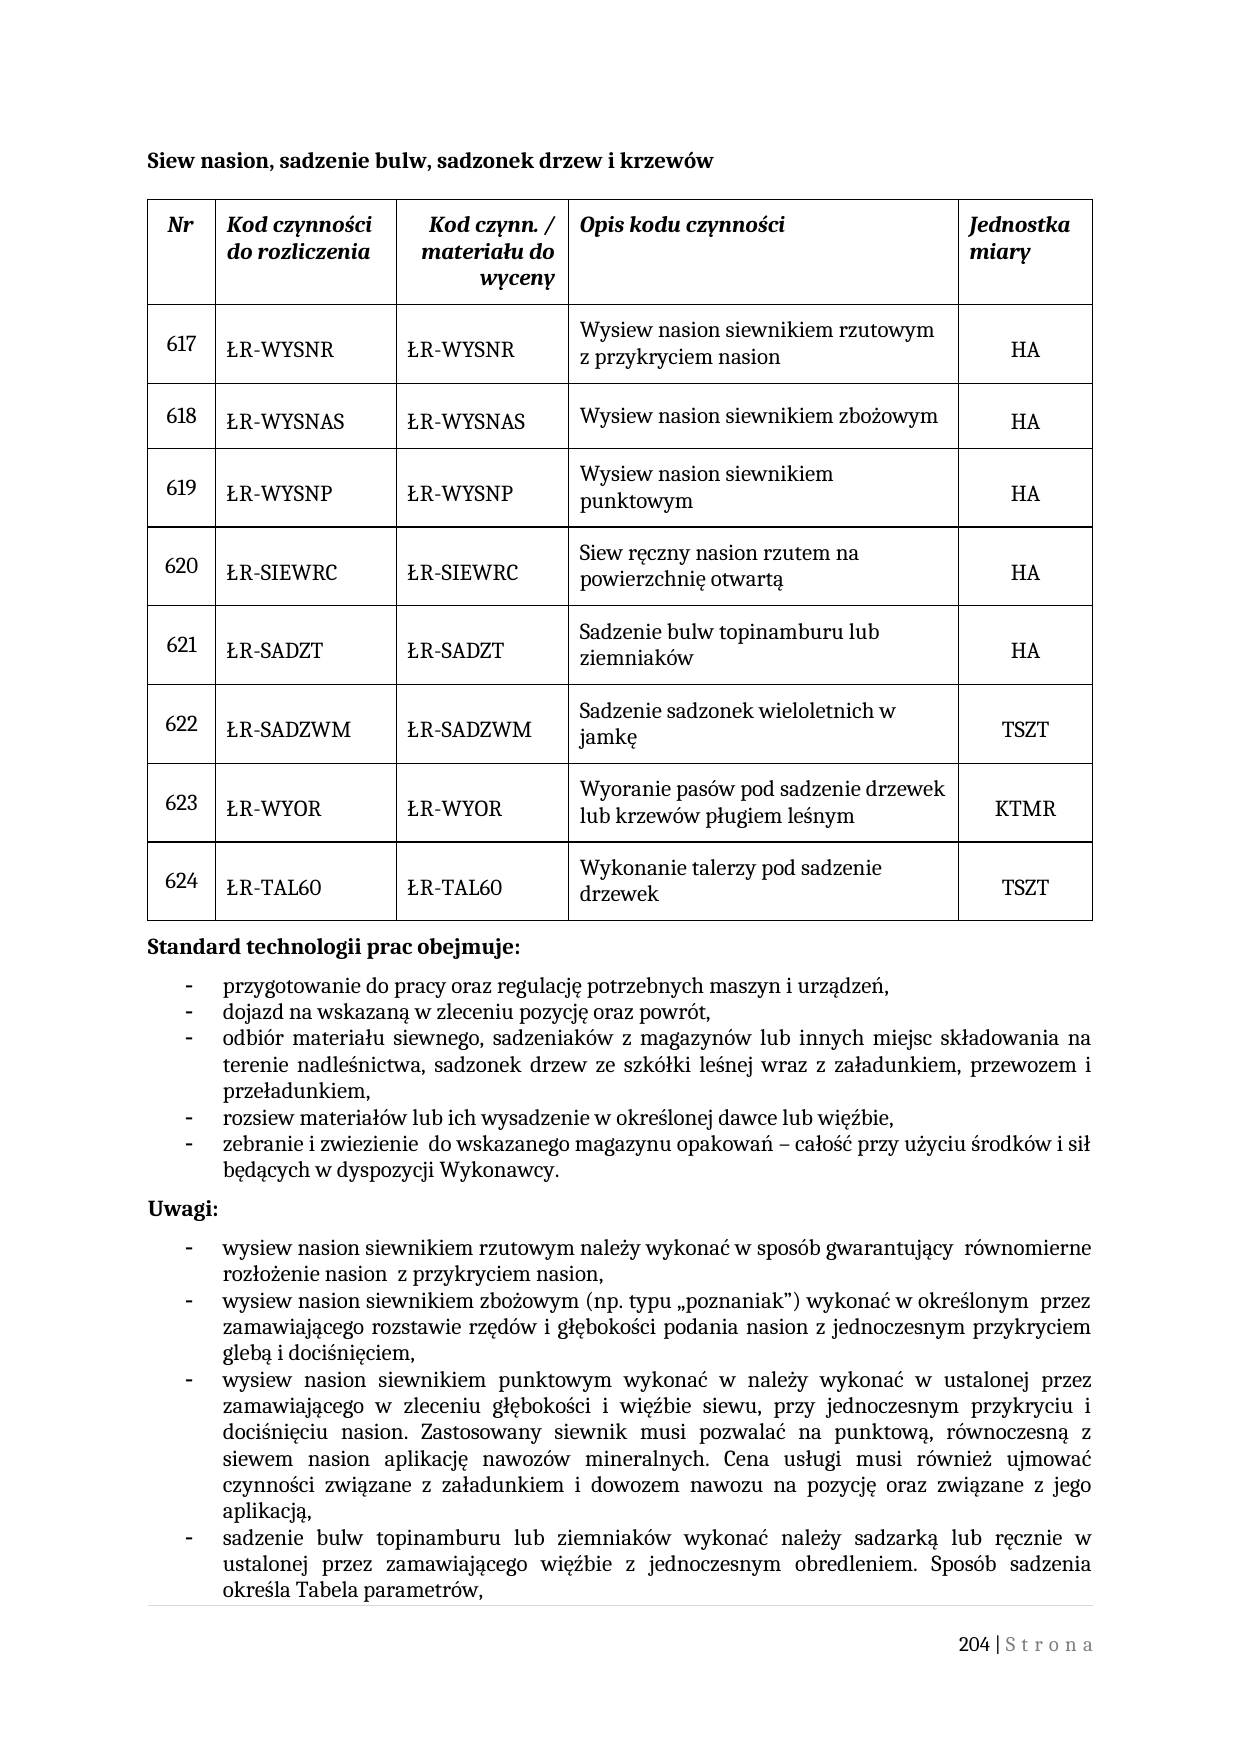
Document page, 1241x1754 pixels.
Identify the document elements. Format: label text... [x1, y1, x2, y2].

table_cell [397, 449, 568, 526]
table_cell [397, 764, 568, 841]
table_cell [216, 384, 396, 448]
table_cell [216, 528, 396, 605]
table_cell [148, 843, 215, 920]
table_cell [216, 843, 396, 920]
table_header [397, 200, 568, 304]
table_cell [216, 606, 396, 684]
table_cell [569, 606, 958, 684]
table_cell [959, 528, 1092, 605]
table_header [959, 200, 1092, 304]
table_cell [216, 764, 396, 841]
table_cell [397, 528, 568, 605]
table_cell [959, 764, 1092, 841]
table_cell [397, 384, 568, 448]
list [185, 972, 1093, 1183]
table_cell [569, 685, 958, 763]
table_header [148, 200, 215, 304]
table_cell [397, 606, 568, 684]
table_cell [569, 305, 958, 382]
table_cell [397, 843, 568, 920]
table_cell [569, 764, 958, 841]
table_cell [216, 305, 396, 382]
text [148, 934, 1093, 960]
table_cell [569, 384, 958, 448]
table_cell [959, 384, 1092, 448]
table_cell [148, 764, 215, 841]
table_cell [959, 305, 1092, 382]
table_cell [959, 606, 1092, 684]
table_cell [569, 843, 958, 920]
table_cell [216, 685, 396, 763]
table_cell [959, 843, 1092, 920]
text Siew nasion, sadzenie bulw, sadzonek drzew i krzewów [148, 148, 1093, 174]
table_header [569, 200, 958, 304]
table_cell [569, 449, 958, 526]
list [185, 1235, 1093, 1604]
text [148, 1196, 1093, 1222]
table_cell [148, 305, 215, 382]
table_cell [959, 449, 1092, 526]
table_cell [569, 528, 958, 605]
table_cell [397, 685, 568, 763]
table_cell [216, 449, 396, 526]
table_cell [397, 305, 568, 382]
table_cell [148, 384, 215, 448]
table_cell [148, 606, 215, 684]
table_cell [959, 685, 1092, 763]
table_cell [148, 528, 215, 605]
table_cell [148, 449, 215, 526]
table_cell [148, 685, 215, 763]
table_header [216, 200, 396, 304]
